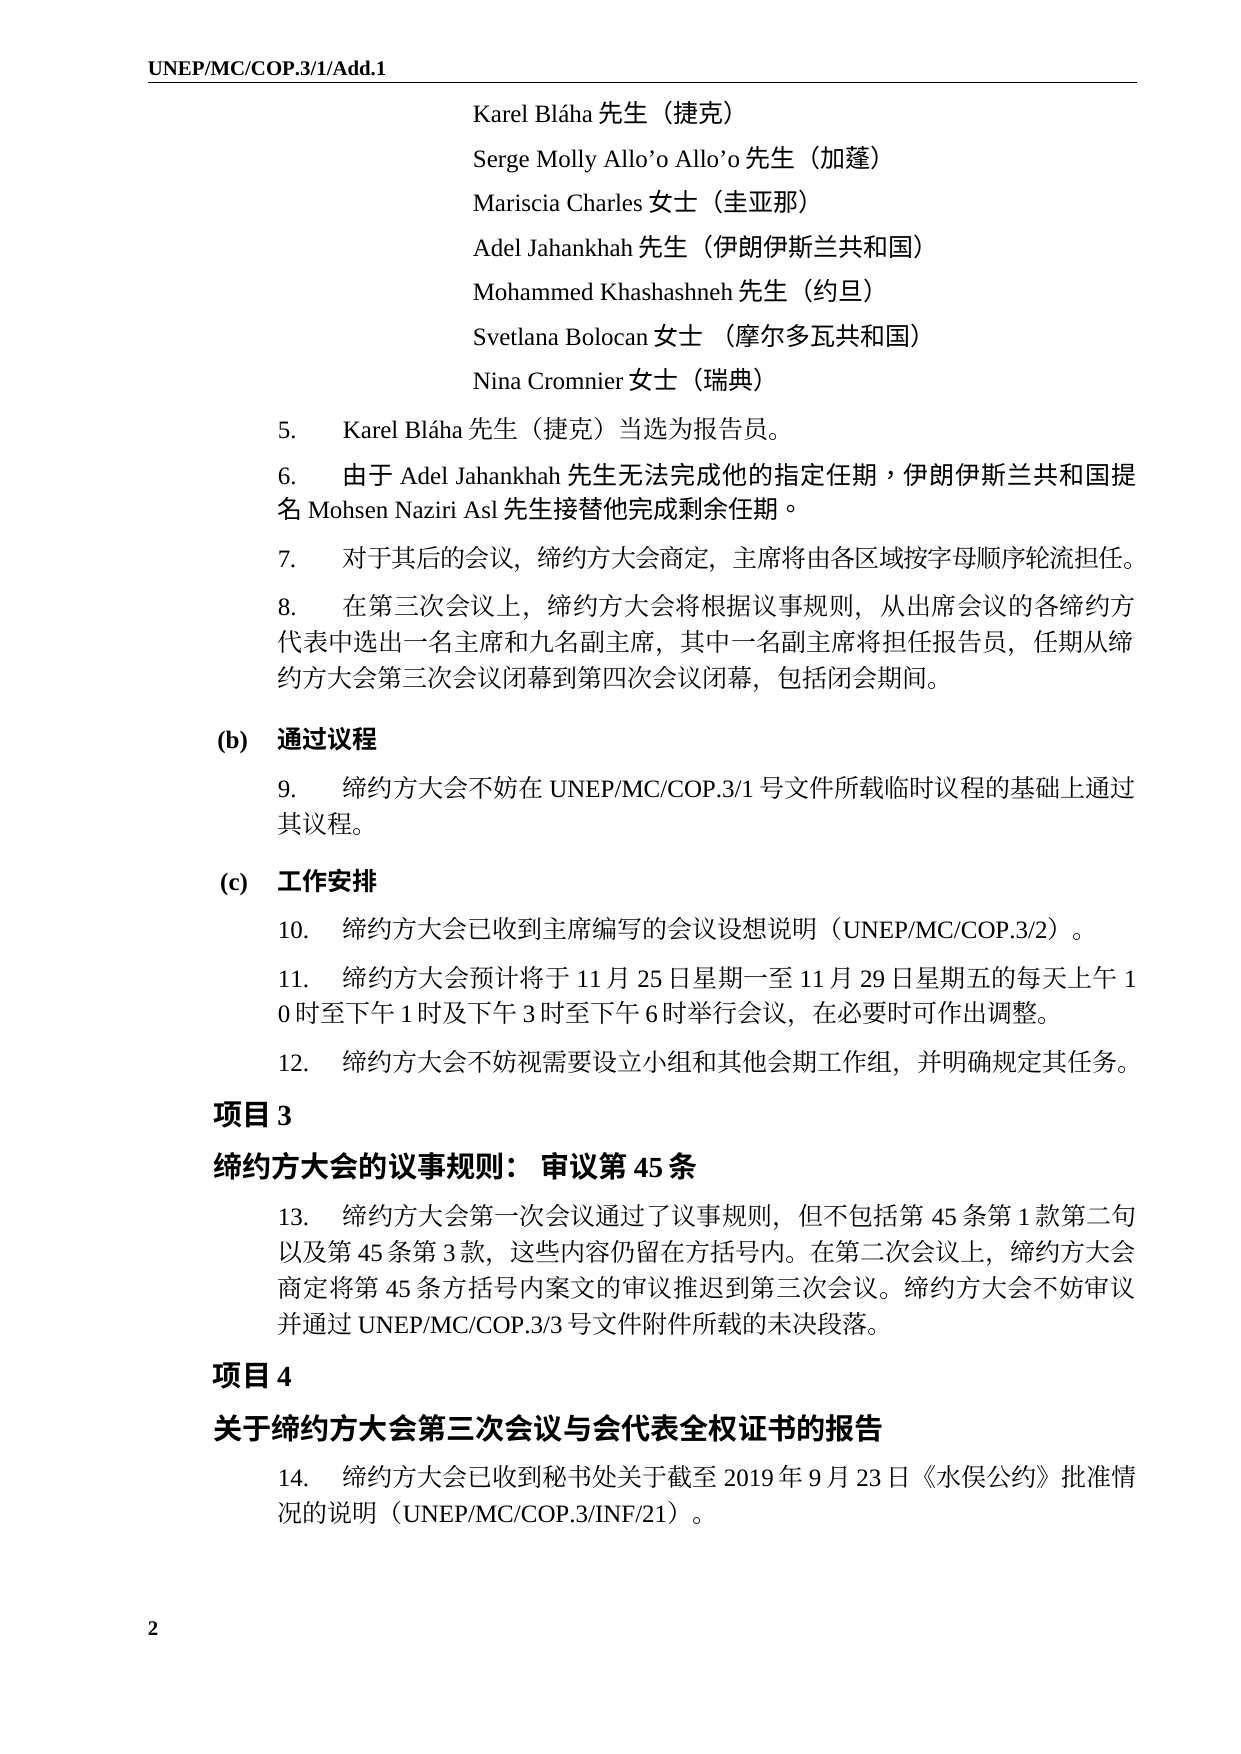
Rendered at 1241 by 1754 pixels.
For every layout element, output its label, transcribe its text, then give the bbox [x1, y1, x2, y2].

list 缔约方大会不妨在UNEP/MC/COP.3/1号文件所载临时议程的基础上通过其议程。 [278, 768, 1137, 840]
list 对于其后的会议，缔约方大会商定，主席将由各区域按字母顺序轮流担任。 [278, 538, 1137, 574]
text 项目3 [213, 1091, 1107, 1133]
list 缔约方大会已收到秘书处关于截至2019年9月23日《水俣公约》批准情况的说明（UNEP/MC/COP.3/INF/21）。 [278, 1458, 1137, 1530]
list 缔约方大会已收到主席编写的会议设想说明（UNEP/MC/COP.3/2）。 [278, 910, 1137, 946]
text (b) 通过议程 [148, 719, 1107, 756]
list Karel Bláha先生（捷克）当选为报告员。 [278, 409, 1137, 445]
text Adel Jahankhah先生（伊朗伊斯兰共和国） [148, 229, 1137, 263]
text Serge Molly Allo’o Allo’o先生（加蓬） [148, 140, 1137, 174]
text Svetlana Bolocan女士 （摩尔多瓦共和国） [148, 318, 1137, 352]
text (c) 工作安排 [148, 861, 1107, 897]
list 由于Adel Jahankhah先生无法完成他的指定任期，伊朗伊斯兰共和国提名Mohsen Naziri Asl先生接替他完成剩余任期。 [278, 458, 1137, 526]
text Nina Cromnier女士（瑞典） [148, 363, 1137, 397]
list 在第三次会议上，缔约方大会将根据议事规则，从出席会议的各缔约方代表中选出一名主席和九名副主席，其中一名副主席将担任报告员，任期从缔约方大会第三次会议闭幕到第四次会议闭幕，包括闭会期间。 [278, 587, 1137, 694]
text Karel Bláha先生（捷克） [148, 96, 1137, 130]
text Mohammed Khashashneh先生（约旦） [148, 274, 1137, 308]
list 缔约方大会不妨视需要设立小组和其他会期工作组，并明确规定其任务。 [278, 1043, 1137, 1078]
list 缔约方大会第一次会议通过了议事规则，但不包括第45条第1款第二句以及第45条第3款，这些内容仍留在方括号内。在第二次会议上，缔约方大会商定将第45条方括号内案文的审议推迟到第三次会议。缔约方大会不妨审议并通过UNEP/MC/COP.3/3号文件附件所载的未决段落。 [278, 1196, 1137, 1340]
text 项目4 [213, 1353, 1107, 1395]
text 缔约方大会的议事规则： 审议第45条 [213, 1144, 1107, 1186]
list 缔约方大会预计将于11月25日星期一至11月29日星期五的每天上午10时至下午1时及下午3时至下午6时举行会议，在必要时可作出调整。 [278, 958, 1137, 1030]
text 关于缔约方大会第三次会议与会代表全权证书的报告 [213, 1405, 1107, 1448]
text Mariscia Charles女士（圭亚那） [148, 185, 1137, 219]
